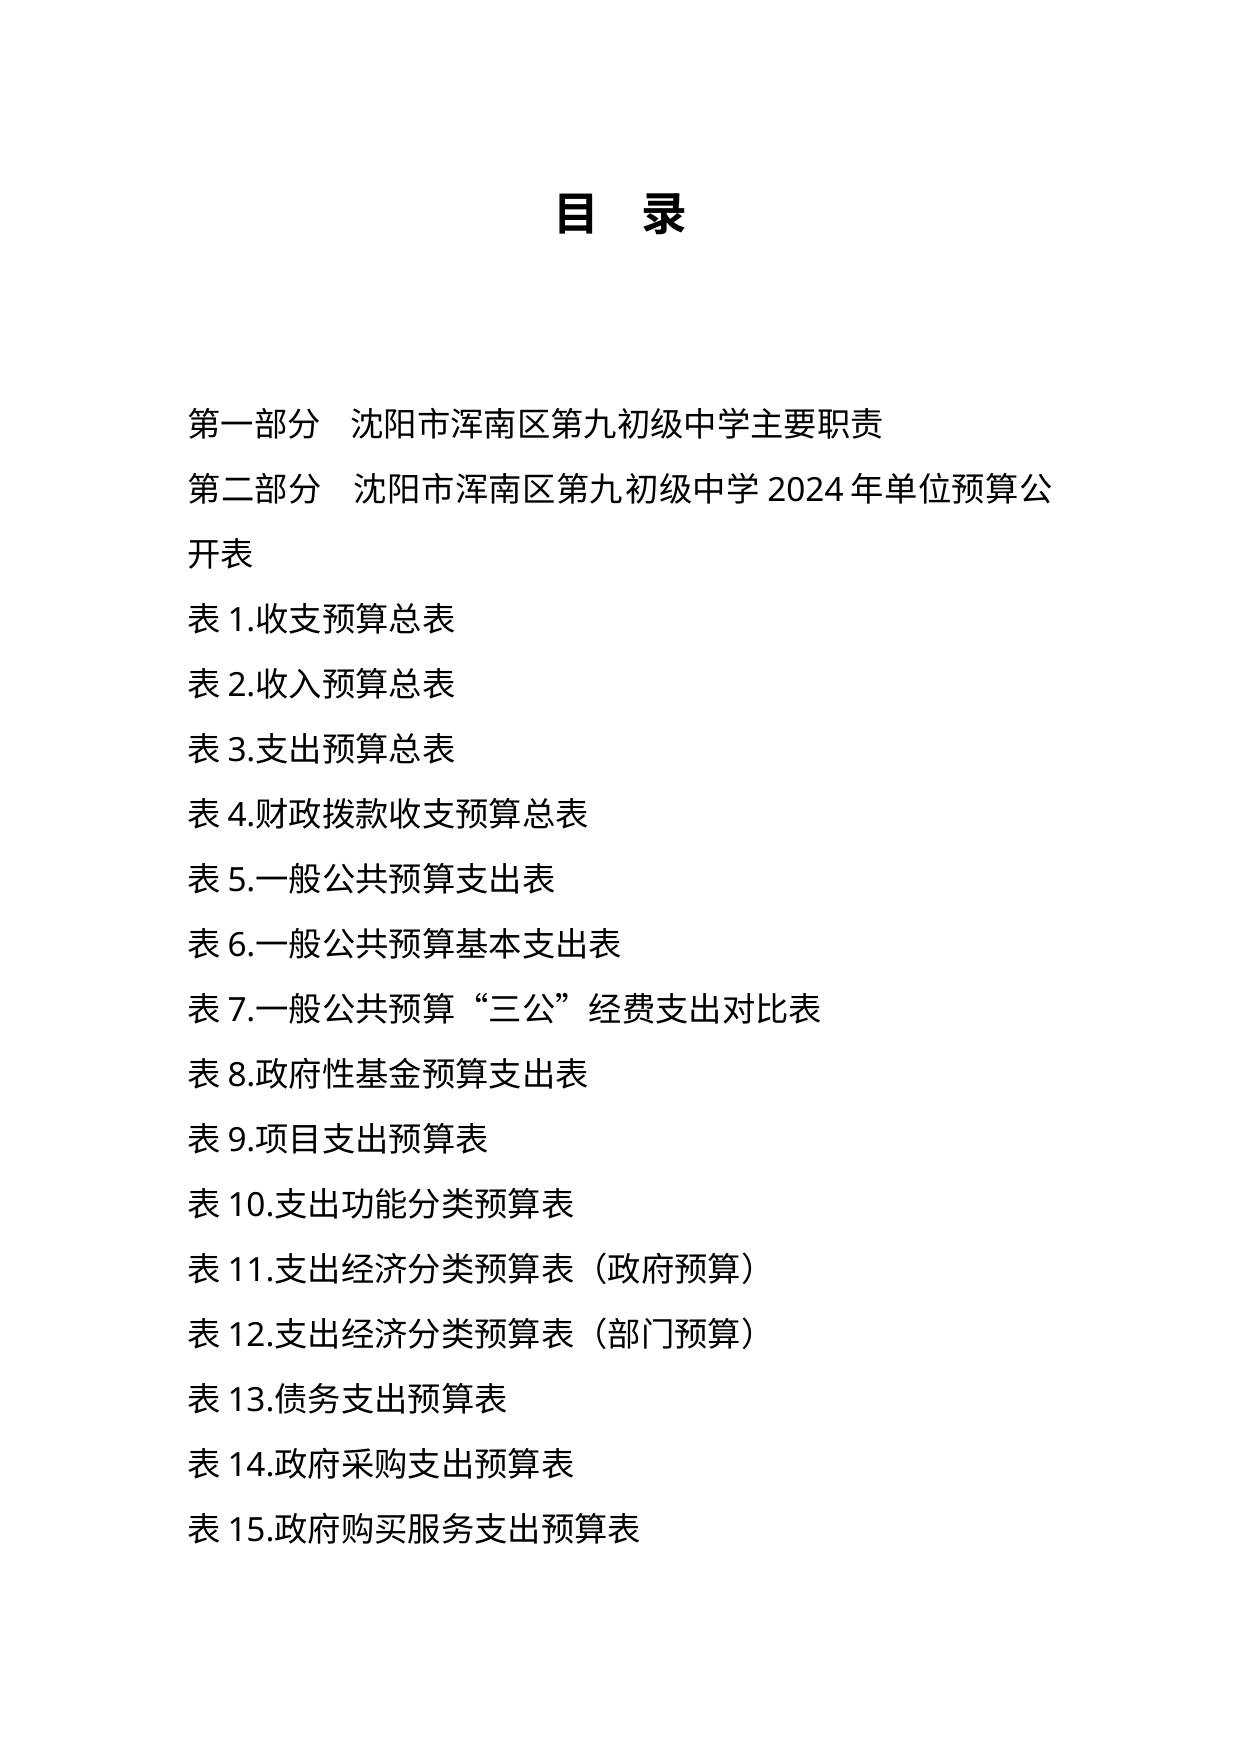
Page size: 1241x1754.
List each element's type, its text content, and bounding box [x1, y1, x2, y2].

text 表11.支出经济分类预算表（政府预算） [187, 1234, 1053, 1299]
text 表4.财政拨款收支预算总表 [187, 779, 1053, 844]
text 第一部分 沈阳市浑南区第九初级中学主要职责 [187, 389, 1053, 454]
text 表10.支出功能分类预算表 [187, 1169, 1053, 1234]
text 表3.支出预算总表 [187, 714, 1053, 779]
text 表13.债务支出预算表 [187, 1364, 1053, 1429]
text 目 录 [187, 162, 1053, 259]
text 第二部分 沈阳市浑南区第九初级中学2024年单位预算公开表 [187, 454, 1053, 584]
text 表6.一般公共预算基本支出表 [187, 909, 1053, 974]
text 表12.支出经济分类预算表（部门预算） [187, 1299, 1053, 1364]
text 表9.项目支出预算表 [187, 1104, 1053, 1169]
text 表14.政府采购支出预算表 [187, 1429, 1053, 1494]
text 表2.收入预算总表 [187, 649, 1053, 714]
text 表1.收支预算总表 [187, 584, 1053, 649]
text 表5.一般公共预算支出表 [187, 844, 1053, 909]
text 表8.政府性基金预算支出表 [187, 1039, 1053, 1104]
text 表7.一般公共预算“三公”经费支出对比表 [187, 974, 1053, 1039]
text 表15.政府购买服务支出预算表 [187, 1494, 1053, 1559]
